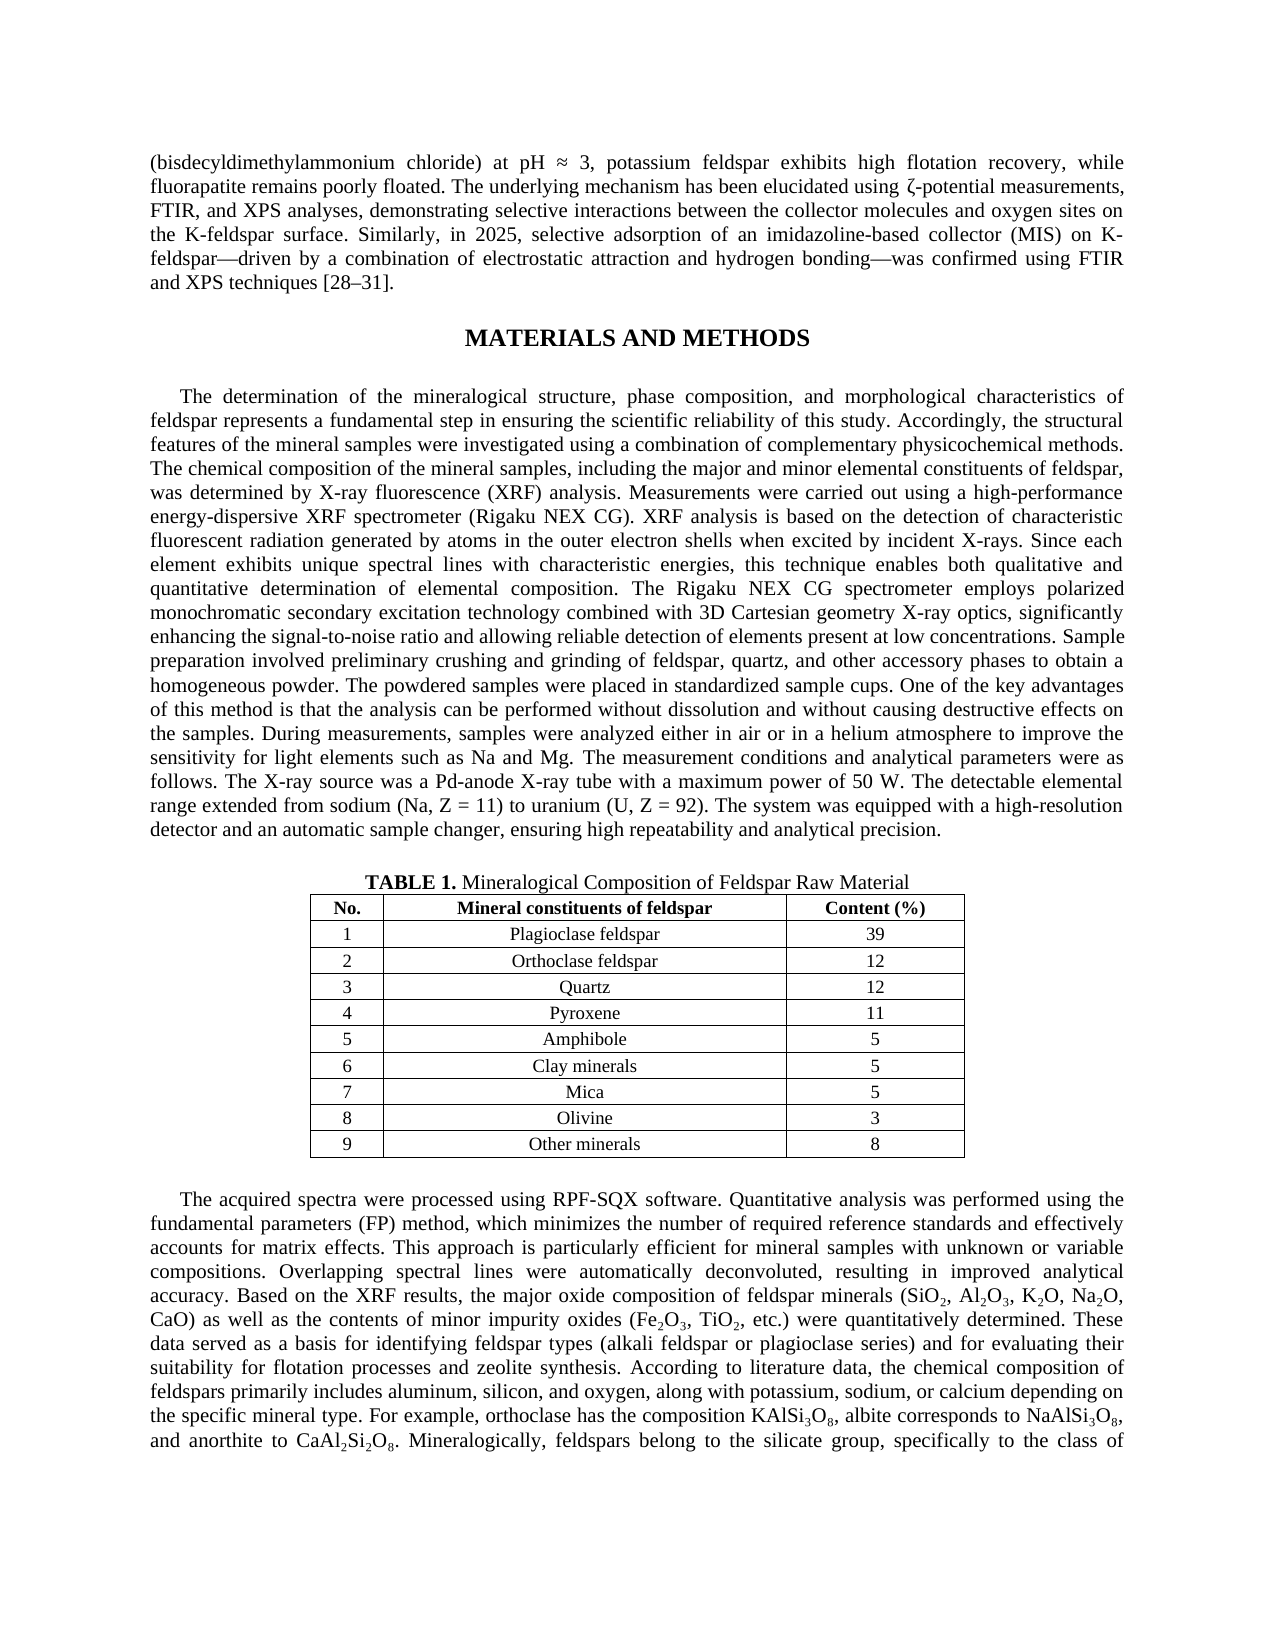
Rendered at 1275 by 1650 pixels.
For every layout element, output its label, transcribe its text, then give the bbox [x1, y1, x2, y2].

table_cell Olivine [384, 1105, 786, 1130]
text TABLE 1. Mineralogical Composition of Feldspar Raw Material [150, 870, 1125, 894]
table_cell Plagioclase feldspar [384, 921, 786, 947]
table_cell Amphibole [384, 1026, 786, 1052]
table_cell 11 [787, 1000, 964, 1025]
table_cell 3 [311, 974, 383, 999]
table_cell 6 [311, 1053, 383, 1078]
table_cell Clay minerals [384, 1053, 786, 1078]
subtitle MATERIALS AND METHODS [150, 323, 1125, 352]
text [150, 1187, 1125, 1452]
table_cell 12 [787, 974, 964, 999]
table_cell 5 [787, 1026, 964, 1052]
table_cell 9 [311, 1131, 383, 1157]
table_cell 5 [311, 1026, 383, 1052]
table_cell Mica [384, 1079, 786, 1104]
text The determination of the mineralogical structure, phase composition, and morphological characteristics of feldspar represents a fundamental step in ensuring the scientific reliability of this study. Accordingly, the structural features of the mineral samples were investigated using a combination of complementary physicochemical methods. The chemical composition of the mineral samples, including the major and minor elemental constituents of feldspar, was determined by X-ray fluorescence (XRF) analysis. Measurements were carried out using a high-performance energy-dispersive XRF spectrometer (Rigaku NEX CG). XRF analysis is based on the detection of characteristic fluorescent radiation generated by atoms in the outer electron shells when excited by incident X-rays. Since each element exhibits unique spectral lines with characteristic energies, this technique enables both qualitative and quantitative determination of elemental composition. The Rigaku NEX CG spectrometer employs polarized monochromatic secondary excitation technology combined with 3D Cartesian geometry X-ray optics, significantly enhancing the signal-to-noise ratio and allowing reliable detection of elements present at low concentrations. Sample preparation involved preliminary crushing and grinding of feldspar, quartz, and other accessory phases to obtain a homogeneous powder. The powdered samples were placed in standardized sample cups. One of the key advantages of this method is that the analysis can be performed without dissolution and without causing destructive effects on the samples. During measurements, samples were analyzed either in air or in a helium atmosphere to improve the sensitivity for light elements such as Na and Mg. The measurement conditions and analytical parameters were as follows. The X-ray source was a Pd-anode X-ray tube with a maximum power of 50 W. The detectable elemental range extended from sodium (Na, Z = 11) to uranium (U, Z = 92). The system was equipped with a high-resolution detector and an automatic sample changer, ensuring high repeatability and analytical precision. [150, 384, 1125, 841]
table_cell 8 [311, 1105, 383, 1130]
table_cell 39 [787, 921, 964, 947]
table_cell 5 [787, 1079, 964, 1104]
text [150, 150, 1125, 294]
table_cell Quartz [384, 974, 786, 999]
table_cell 4 [311, 1000, 383, 1025]
table_cell Orthoclase feldspar [384, 948, 786, 973]
table_cell 3 [787, 1105, 964, 1130]
table_cell Other minerals [384, 1131, 786, 1157]
table_cell Pyroxene [384, 1000, 786, 1025]
table_header Content (%) [787, 895, 964, 920]
table_header No. [311, 895, 383, 920]
table_header Mineral constituents of feldspar [384, 895, 786, 920]
table_cell 2 [311, 948, 383, 973]
table_cell 7 [311, 1079, 383, 1104]
table_cell 1 [311, 921, 383, 947]
table_cell 8 [787, 1131, 964, 1157]
table_cell 12 [787, 948, 964, 973]
table_cell 5 [787, 1053, 964, 1078]
